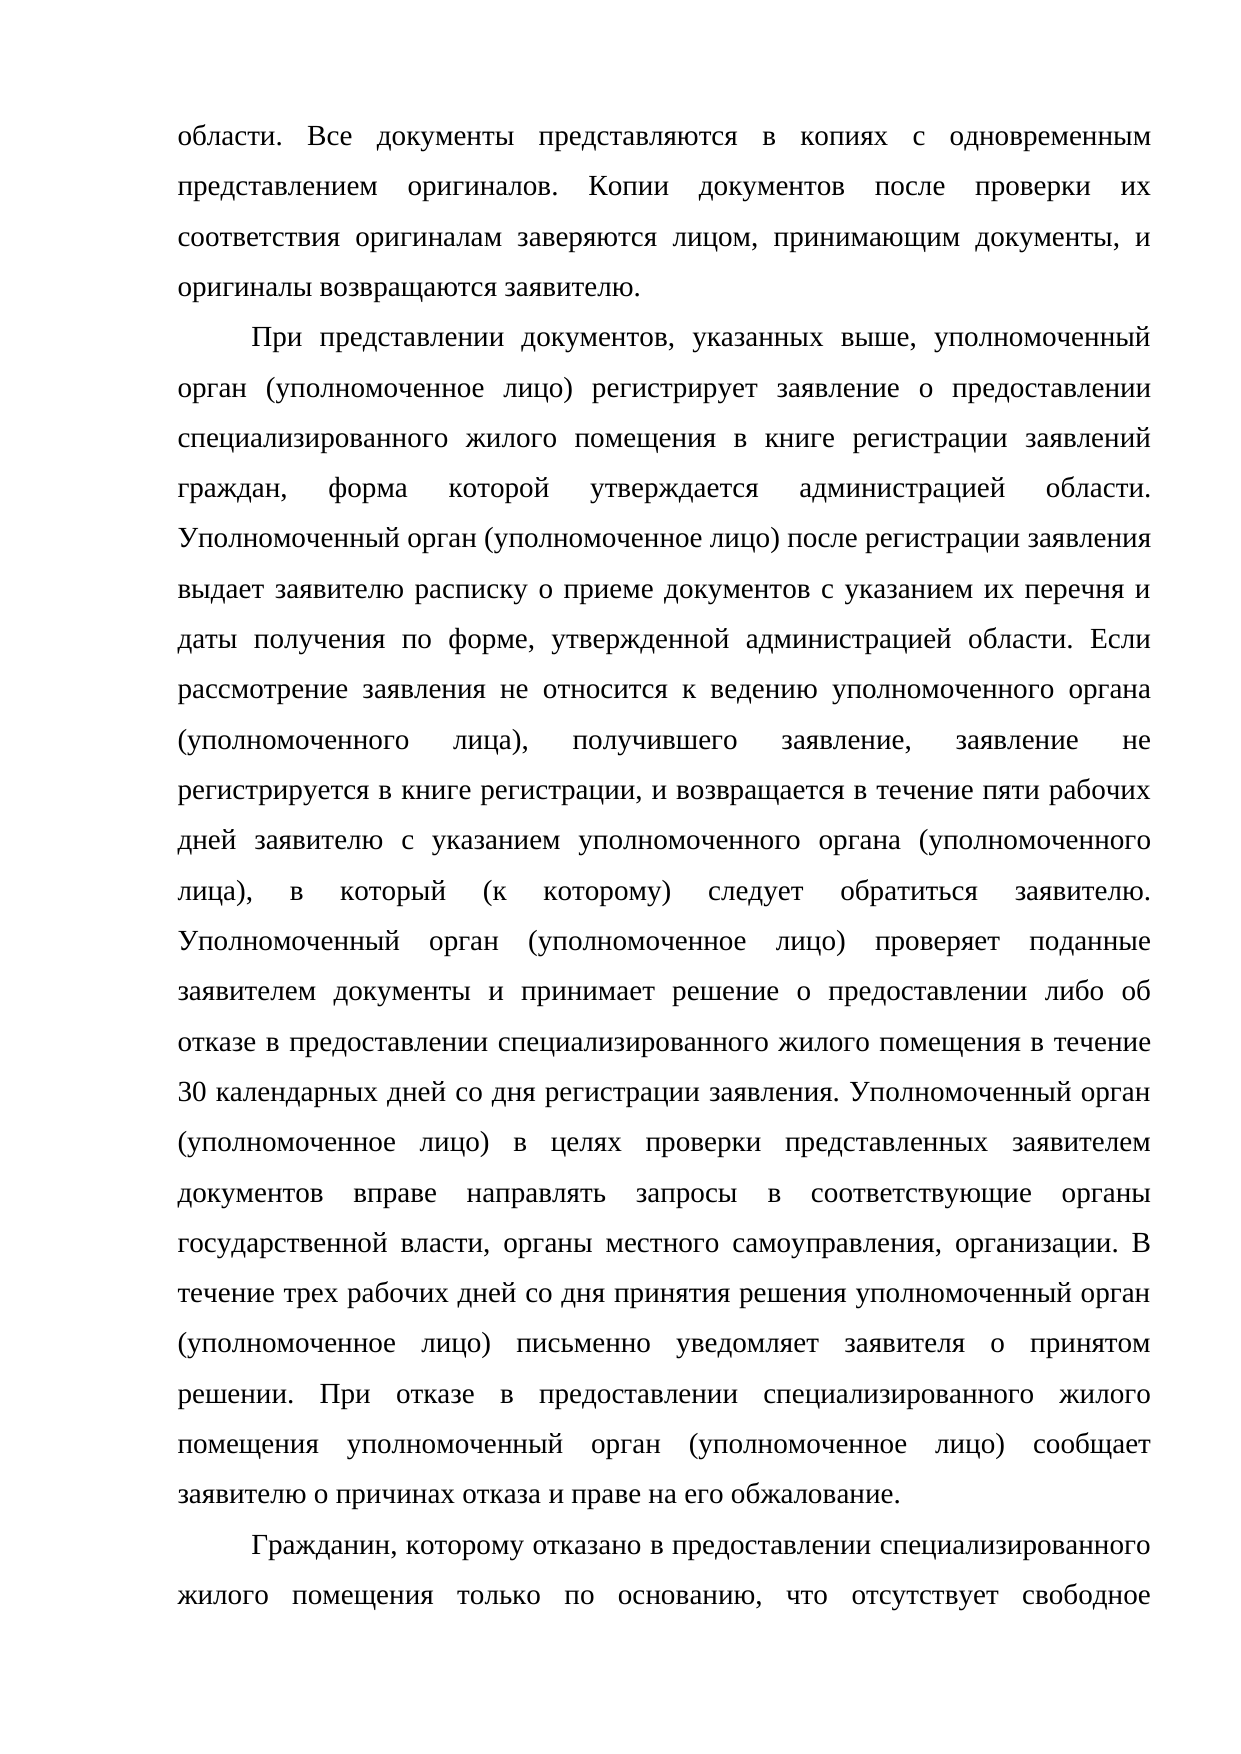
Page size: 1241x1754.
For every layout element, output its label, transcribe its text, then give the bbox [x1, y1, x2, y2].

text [177, 1527, 1152, 1611]
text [177, 118, 1152, 303]
text При представлении документов, указанных выше, уполномоченный орган (уполномоченное лицо) регистрирует заявление о предоставлении специализированного жилого помещения в книге регистрации заявлений граждан, форма которой утверждается администрацией области. Уполномоченный орган (уполномоченное лицо) после регистрации заявления выдает заявителю расписку о приеме документов с указанием их перечня и даты получения по форме, утвержденной администрацией области. Если рассмотрение заявления не относится к ведению уполномоченного органа (уполномоченного лица), получившего заявление, заявление не регистрируется в книге регистрации, и возвращается в течение пяти рабочих дней заявителю с указанием уполномоченного органа (уполномоченного лица), в который (к которому) следует обратиться заявителю. Уполномоченный орган (уполномоченное лицо) проверяет поданные заявителем документы и принимает решение о предоставлении либо об отказе в предоставлении специализированного жилого помещения в течение 30 календарных дней со дня регистрации заявления. Уполномоченный орган (уполномоченное лицо) в целях проверки представленных заявителем документов вправе направлять запросы в соответствующие органы государственной власти, органы местного самоуправления, организации. В течение трех рабочих дней со дня принятия решения уполномоченный орган (уполномоченное лицо) письменно уведомляет заявителя о принятом решении. При отказе в предоставлении специализированного жилого помещения уполномоченный орган (уполномоченное лицо) сообщает заявителю о причинах отказа и праве на его обжалование. [177, 319, 1152, 1510]
